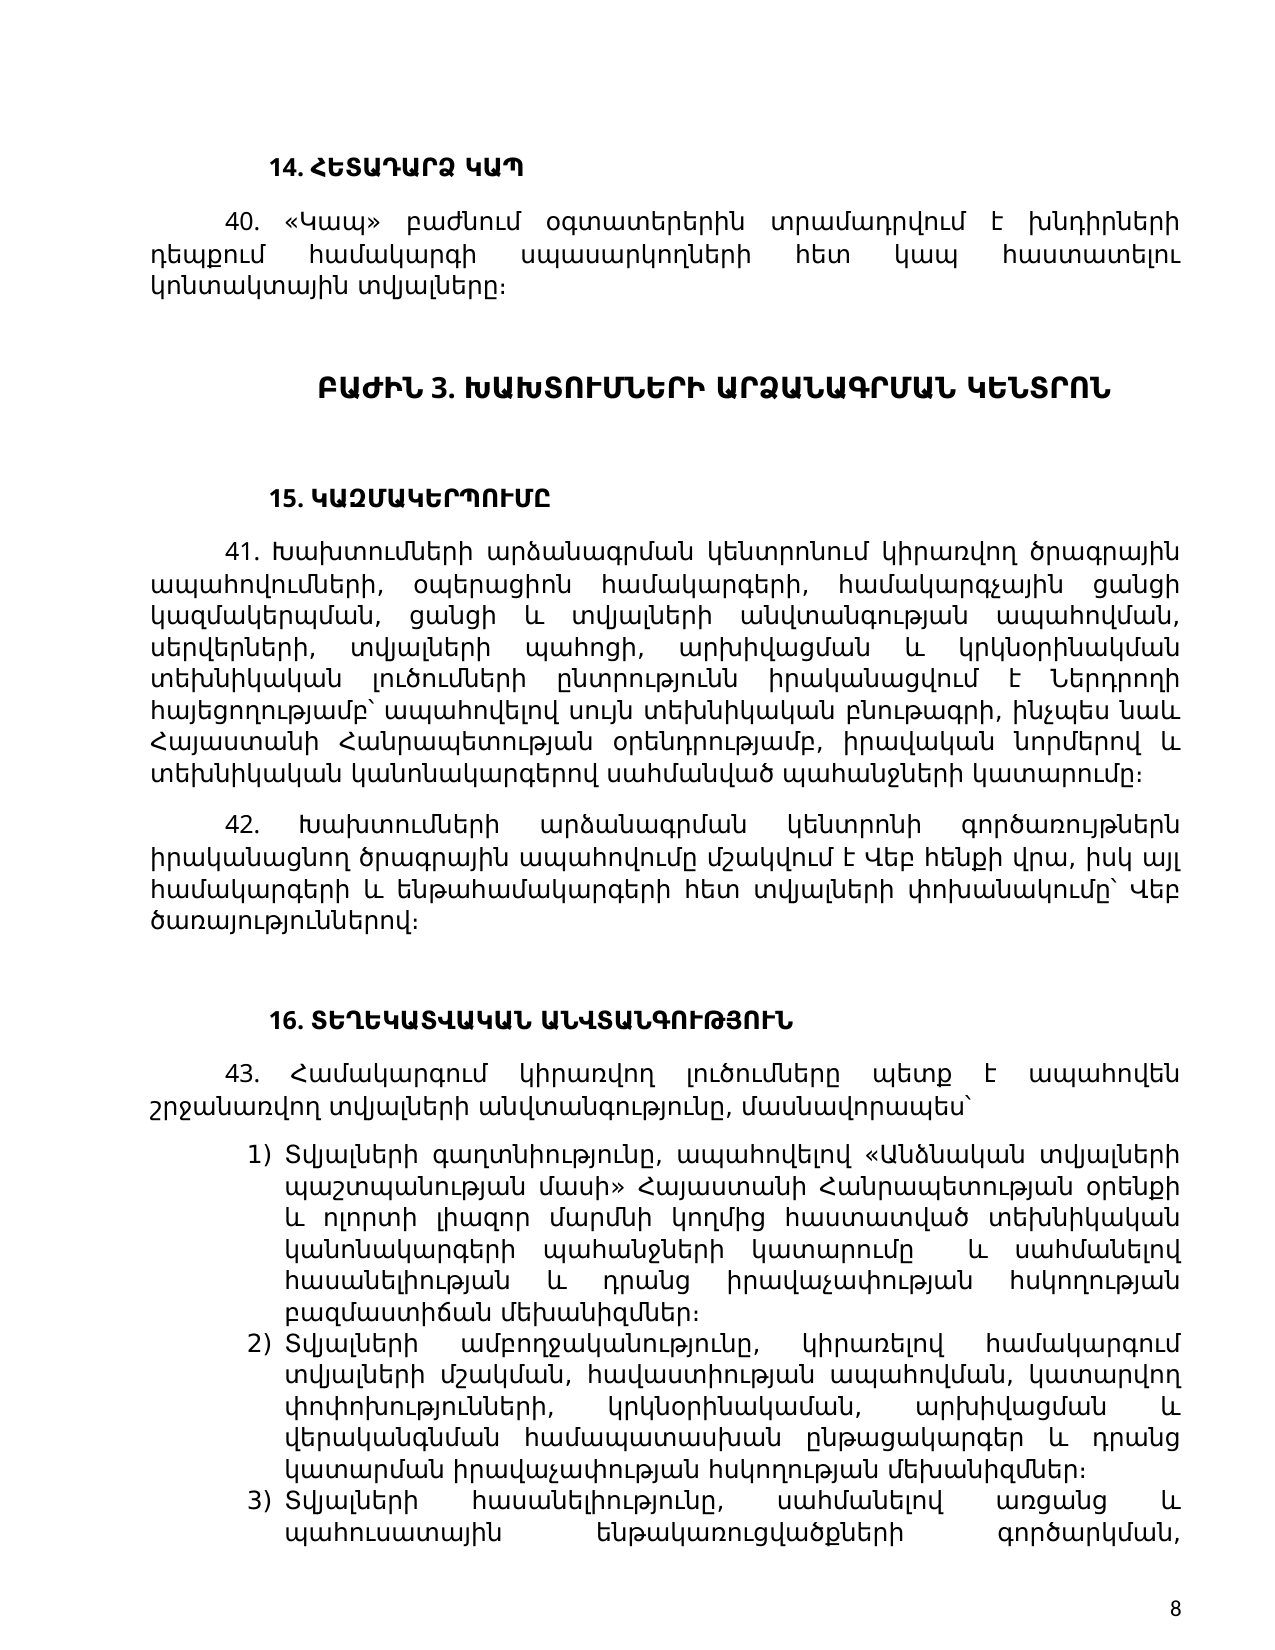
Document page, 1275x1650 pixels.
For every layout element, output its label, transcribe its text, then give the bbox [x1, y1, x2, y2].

text ԲԱԺԻՆ 3. ԽԱԽՏՈՒՄՆԵՐԻ ԱՐՁԱՆԱԳՐՄԱՆ ԿԵՆՏՐՈՆ [247, 367, 1181, 407]
text 15. ԿԱԶՄԱԿԵՐՊՈՒՄԸ [268, 480, 1181, 514]
text 41. Խախտումների արձանագրման կենտրոնում կիրառվող ծրագրային ապահովումների, օպերացիոն համակարգերի, համակարգչային ցանցի կազմակերպման, ցանցի և տվյալների անվտանգության ապահովման, սերվերների, տվյալների պահոցի, արխիվացման և կրկնօրինակման տեխնիկական լուծումների ընտրությունն իրականացվում է Ներդրողի հայեցողությամբ՝ ապահովելով սույն տեխնիկական բնութագրի, ինչպես նաև Հայաստանի Հանրապետության օրենդրությամբ, իրավական նորմերով և տեխնիկական կանոնակարգերով սահմանված պահանջների կատարումը։ [150, 534, 1181, 788]
text 16. ՏԵՂԵԿԱՏՎԱԿԱՆ ԱՆՎՏԱՆԳՈՒԹՅՈՒՆ [268, 1002, 1181, 1037]
text 43. Համակարգում կիրառվող լուծումները պետք է ապահովեն շրջանառվող տվյալների անվտանգությունը, մասնավորապես՝ [150, 1056, 1181, 1121]
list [247, 1486, 1181, 1547]
text 40. «Կապ» բաժնում օգտատերերին տրամադրվում է խնդիրների դեպքում համակարգի սպասարկողների հետ կապ հաստատելու կոնտակտային տվյալները։ [150, 203, 1181, 300]
text 14. ՀԵՏԱԴԱՐՁ ԿԱՊ [268, 150, 1181, 184]
list Տվյալների գաղտնիությունը, ապահովելով «Անձնական տվյալների պաշտպանության մասի» Հայաստանի Հանրապետության օրենքի և ոլորտի լիազոր մարմնի կողմից հաստատված տեխնիկական կանոնակարգերի պահանջների կատարումը և սահմանելով հասանելիության և դրանց իրավաչափության հսկողության բազմաստիճան մեխանիզմներ։ [247, 1140, 1181, 1327]
list Տվյալների ամբողջականությունը, կիրառելով համակարգում տվյալների մշակման, հավաստիության ապահովման, կատարվող փոփոխությունների, կրկնօրինակաման, արխիվացման և վերականգնման համապատասխան ընթացակարգեր և դրանց կատարման իրավաչափության հսկողության մեխանիզմներ։ [247, 1329, 1181, 1484]
text 42. Խախտումների արձանագրման կենտրոնի գործառույթներն իրականացնող ծրագրային ապահովումը մշակվում է Վեբ հենքի վրա, իսկ այլ համակարգերի և ենթահամակարգերի հետ տվյալների փոխանակումը՝ Վեբ ծառայություններով։ [150, 807, 1181, 935]
